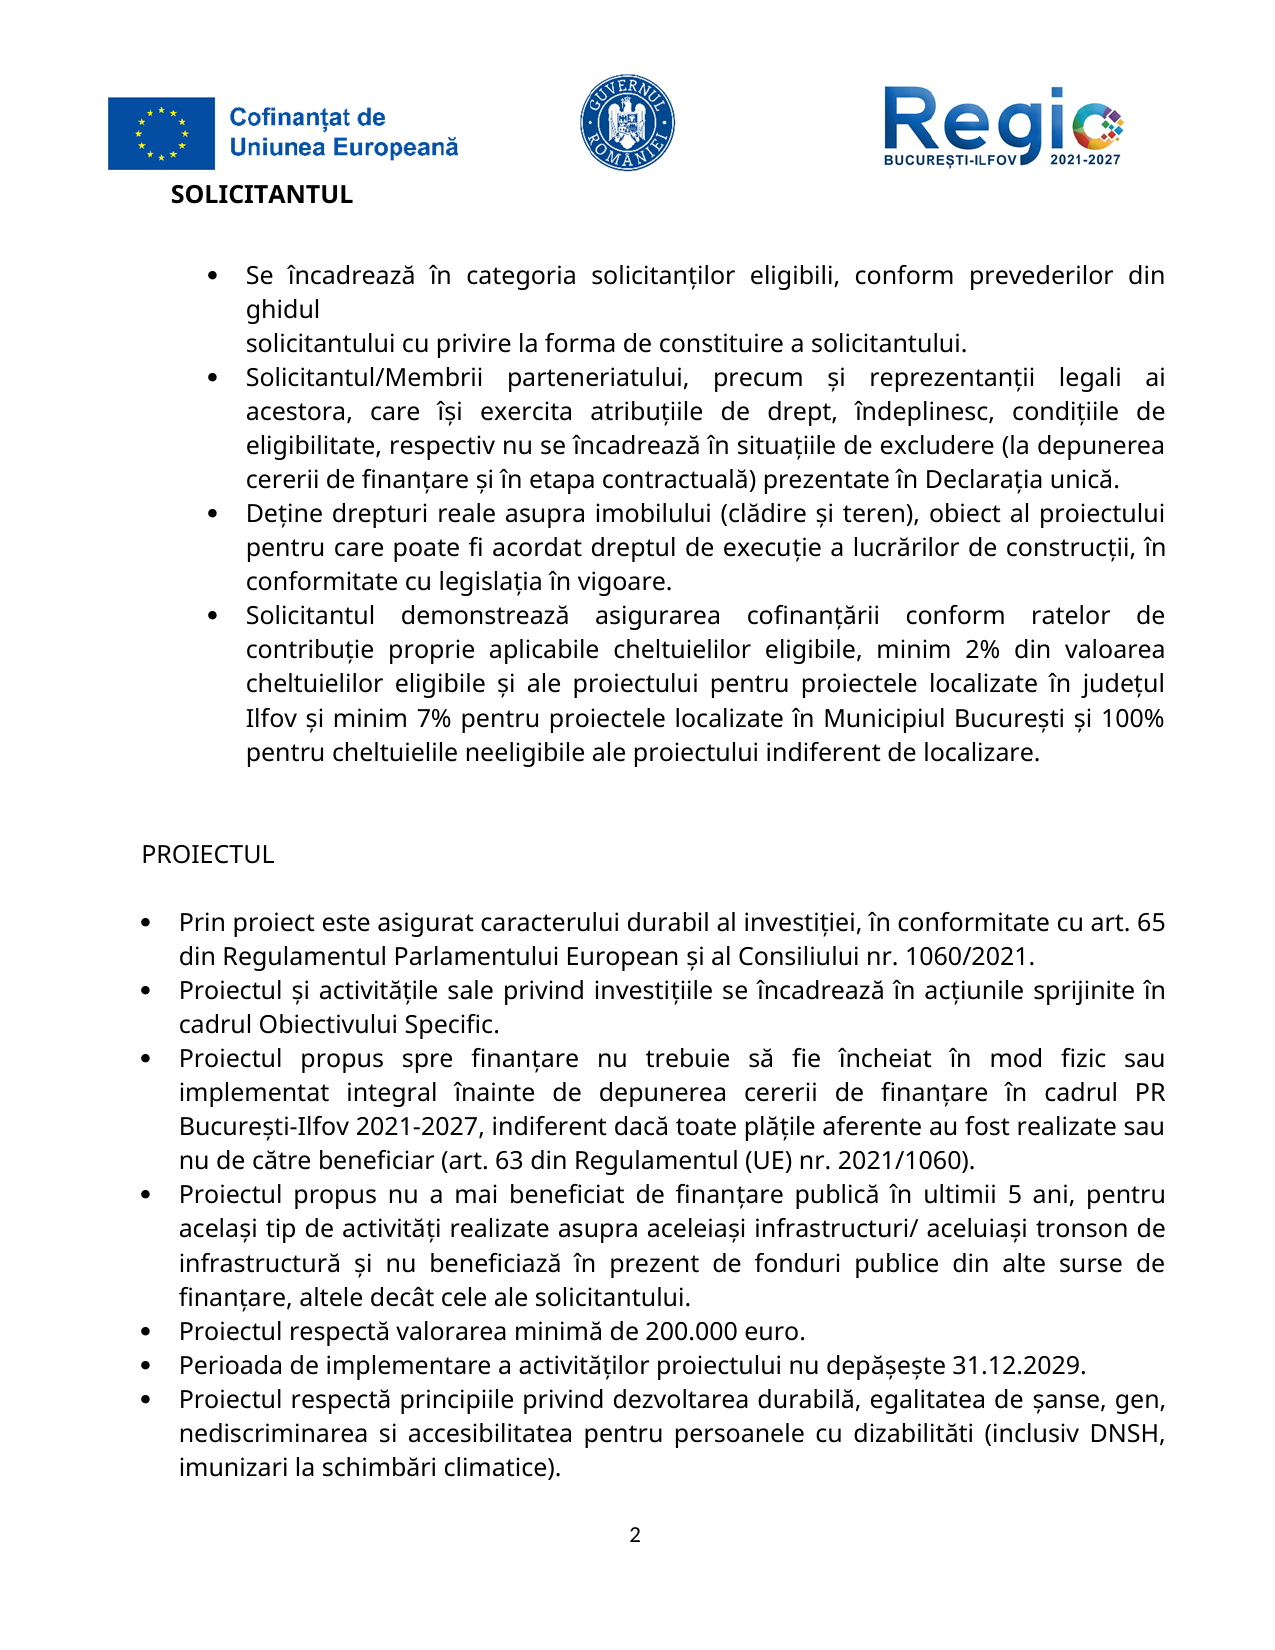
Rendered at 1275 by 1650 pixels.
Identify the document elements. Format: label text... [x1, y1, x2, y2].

list Deține drepturi reale asupra imobilului (clădire și teren), obiect al proiectului pentru care poate fi acordat dreptul de execuţie a lucrărilor de construcţii, în conformitate cu legislația în vigoare. [208, 496, 1167, 598]
list Proiectul propus nu a mai beneficiat de finanţare publică în ultimii 5 ani, pentru acelaşi tip de activităţi realizate asupra aceleiași infrastructuri/ aceluiaşi tronson de infrastructură şi nu beneficiază în prezent de fonduri publice din alte surse de finanţare, altele decât cele ale solicitantului. [141, 1177, 1167, 1313]
list Proiectul respectă valorarea minimă de 200.000 euro. [141, 1313, 1167, 1347]
picture [103, 73, 1126, 177]
list SOLICITANTUL [171, 177, 1167, 211]
list solicitantului cu privire la forma de constituire a solicitantului. [246, 326, 1167, 359]
list Perioada de implementare a activităților proiectului nu depășește 31.12.2029. [141, 1347, 1167, 1381]
list Proiectul respectă principiile privind dezvoltarea durabilă, egalitatea de şanse, gen, nediscriminarea si accesibilitatea pentru persoanele cu dizabilităti (inclusiv DNSH, imunizari la schimbări climatice). [141, 1381, 1167, 1484]
list Solicitantul/Membrii parteneriatului, precum și reprezentanții legali ai acestora, care îşi exercita atribuțiile de drept, îndeplinesc, condițiile de eligibilitate, respectiv nu se încadrează în situațiile de excludere (la depunerea cererii de finanțare și în etapa contractuală) prezentate în Declarația unică. [208, 359, 1167, 496]
list Proiectul propus spre finanţare nu trebuie să fie încheiat în mod fizic sau implementat integral înainte de depunerea cererii de finanțare în cadrul PR București-Ilfov 2021-2027, indiferent dacă toate plățile aferente au fost realizate sau nu de către beneficiar (art. 63 din Regulamentul (UE) nr. 2021/1060). [141, 1041, 1167, 1177]
list Proiectul și activitățile sale privind investiţiile se încadrează în acţiunile sprijinite în cadrul Obiectivului Specific. [141, 973, 1167, 1041]
list Solicitantul demonstrează asigurarea cofinanțării conform ratelor de contribuție proprie aplicabile cheltuielilor eligibile, minim 2% din valoarea cheltuielilor eligibile și ale proiectului pentru proiectele localizate în județul Ilfov și minim 7% pentru proiectele localizate în Municipiul București și 100% pentru cheltuielile neeligibile ale proiectului indiferent de localizare. [208, 598, 1167, 768]
list Se încadrează în categoria solicitanților eligibili, conform prevederilor din ghidul [208, 257, 1167, 326]
list Prin proiect este asigurat caracterului durabil al investiției, în conformitate cu art. 65 din Regulamentul Parlamentului European şi al Consiliului nr. 1060/2021. [141, 904, 1167, 973]
list PROIECTUL [141, 836, 1167, 871]
